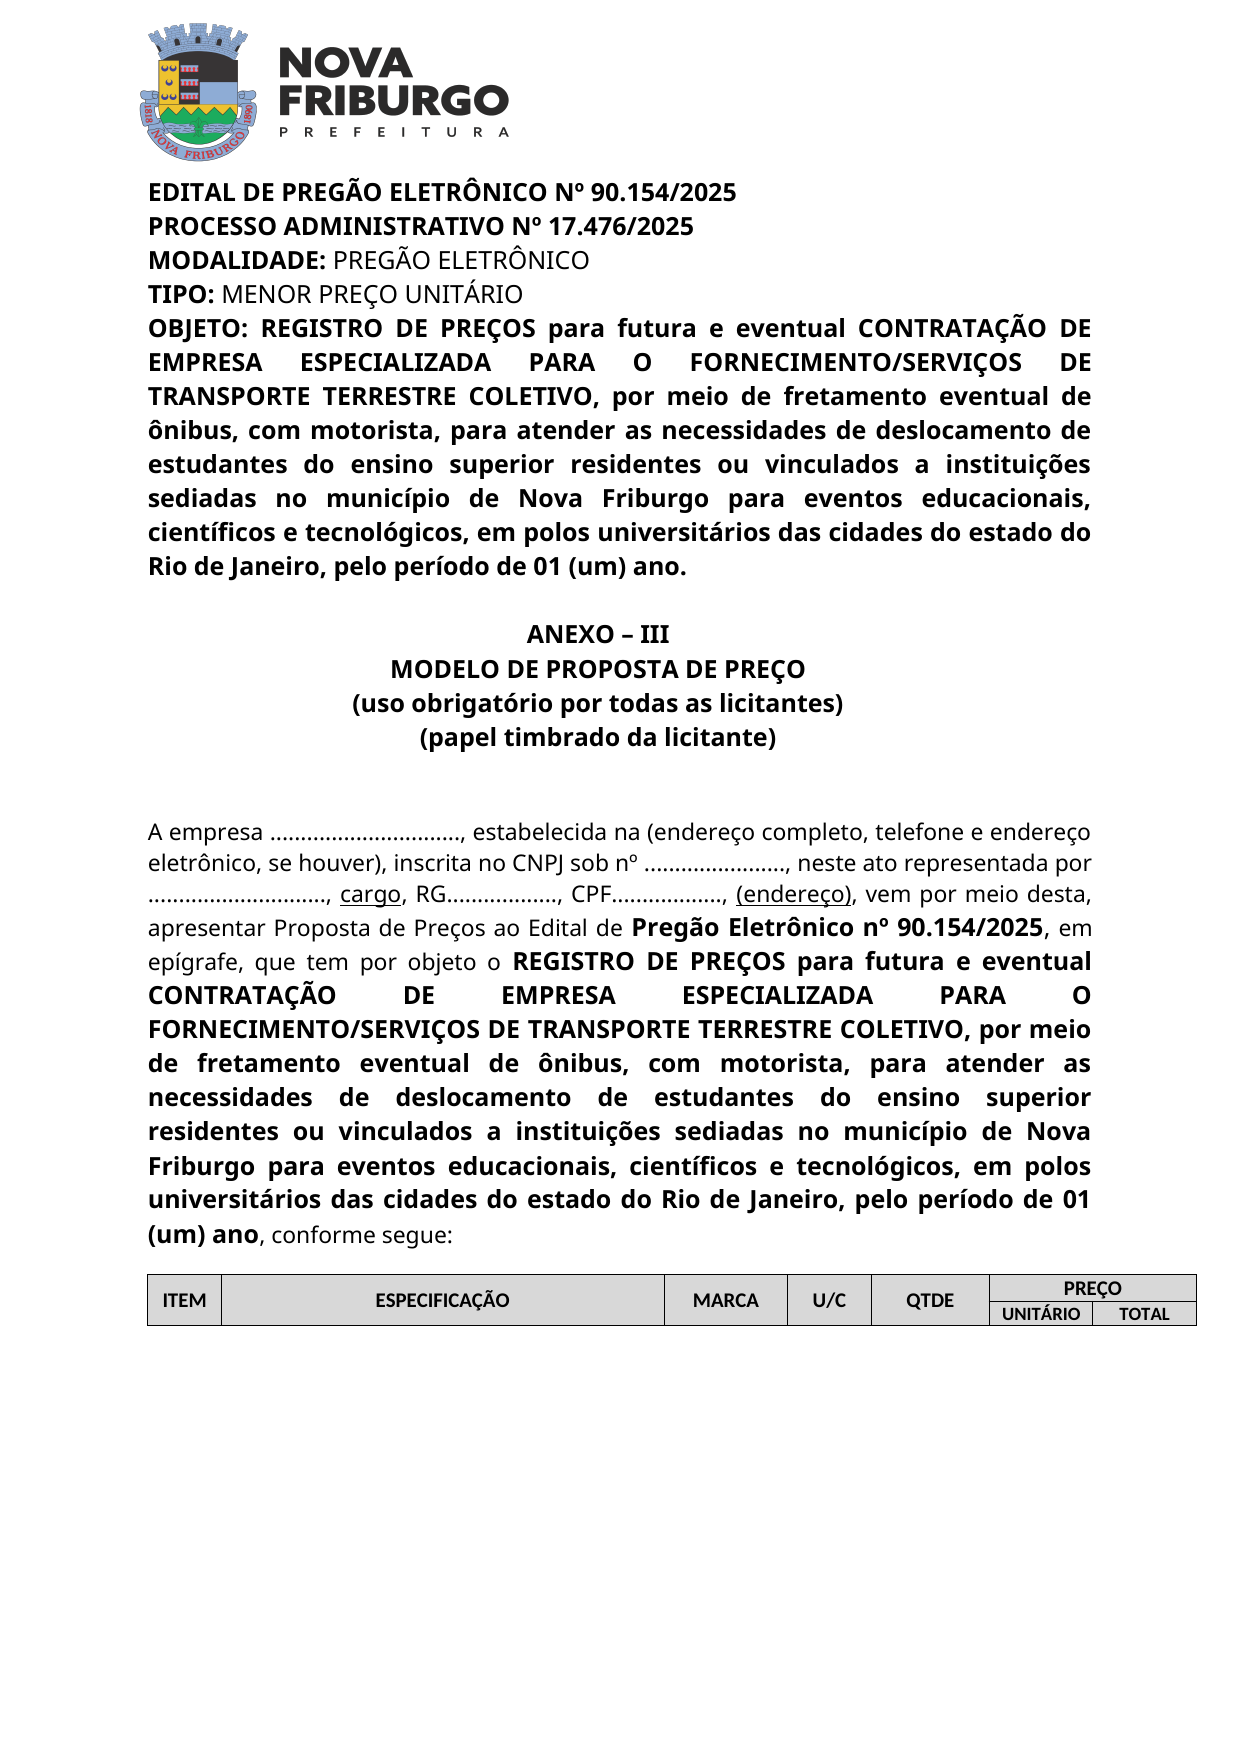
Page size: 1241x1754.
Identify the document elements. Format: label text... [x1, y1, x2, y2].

text MODALIDADE: PREGÃO ELETRÔNICO [148, 242, 1092, 277]
picture [126, 17, 523, 163]
text (uso obrigatório por todas as licitantes) [103, 685, 1092, 719]
text OBJETO: REGISTRO DE PREÇOS para futura e eventual CONTRATAÇÃO DE EMPRESA ESPECIALIZADA PARA O FORNECIMENTO/SERVIÇOS DE TRANSPORTE TERRESTRE COLETIVO, por meio de fretamento eventual de ônibus, com motorista, para atender as necessidades de deslocamento de estudantes do ensino superior residentes ou vinculados a instituições sediadas no município de Nova Friburgo para eventos educacionais, científicos e tecnológicos, em polos universitários das cidades do estado do Rio de Janeiro, pelo período de 01 (um) ano. [148, 311, 1092, 583]
text EDITAL DE PREGÃO ELETRÔNICO Nº 90.154/2025 [148, 174, 1092, 208]
text (papel timbrado da licitante) [103, 719, 1092, 753]
text PROCESSO ADMINISTRATIVO Nº 17.476/2025 [148, 208, 1092, 242]
table_header ITEM [148, 1275, 221, 1325]
table_header U/C [788, 1275, 871, 1325]
table_cell TOTAL [1093, 1302, 1196, 1325]
table_header PREÇO [990, 1275, 1196, 1301]
text ANEXO – III [103, 617, 1092, 651]
text Modelo de proposta DE PREÇO [103, 651, 1092, 685]
table_header ESPECIFICAÇÃO [222, 1275, 664, 1325]
text A empresa ..............................., estabelecida na (endereço completo, telefone e endereço eletrônico, se houver), inscrita no CNPJ sob nº ......................., neste ato representada por ............................., cargo, RG.................., CPF.................., (endereço), vem por meio desta, apresentar Proposta de Preços ao Edital de Pregão Eletrônico nº 90.154/2025, em epígrafe, que tem por objeto o REGISTRO DE PREÇOS para futura e eventual CONTRATAÇÃO DE EMPRESA ESPECIALIZADA PARA O FORNECIMENTO/SERVIÇOS DE TRANSPORTE TERRESTRE COLETIVO, por meio de fretamento eventual de ônibus, com motorista, para atender as necessidades de deslocamento de estudantes do ensino superior residentes ou vinculados a instituições sediadas no município de Nova Friburgo para eventos educacionais, científicos e tecnológicos, em polos universitários das cidades do estado do Rio de Janeiro, pelo período de 01 (um) ano, conforme segue: [148, 816, 1092, 1250]
table_header QTDE [872, 1275, 989, 1325]
table_header MARCA [665, 1275, 787, 1325]
table_cell UNITÁRIO [990, 1302, 1092, 1325]
text TIPO: MENOR PREÇO UNITÁRIO [148, 277, 1092, 311]
